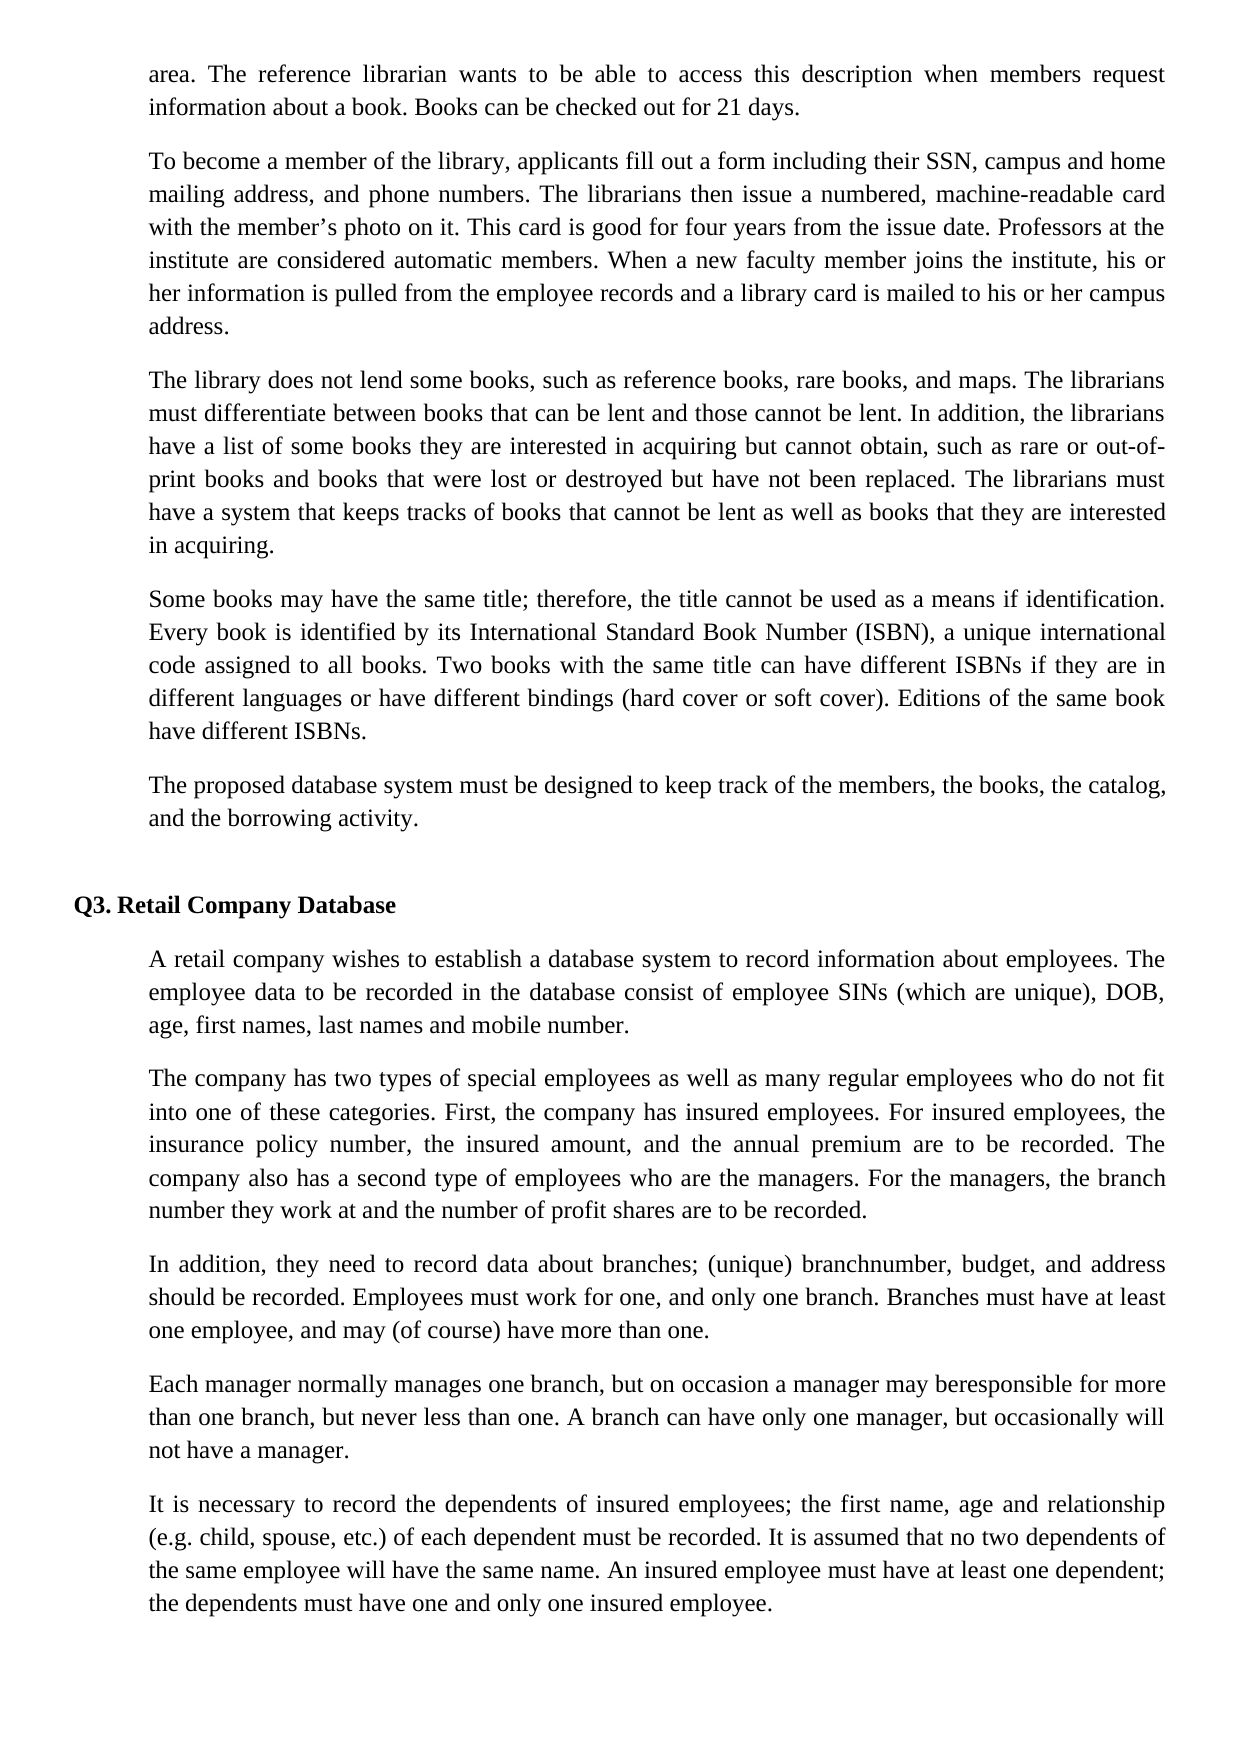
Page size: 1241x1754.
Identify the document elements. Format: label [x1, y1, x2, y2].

table_cell [62, 59, 1178, 1696]
